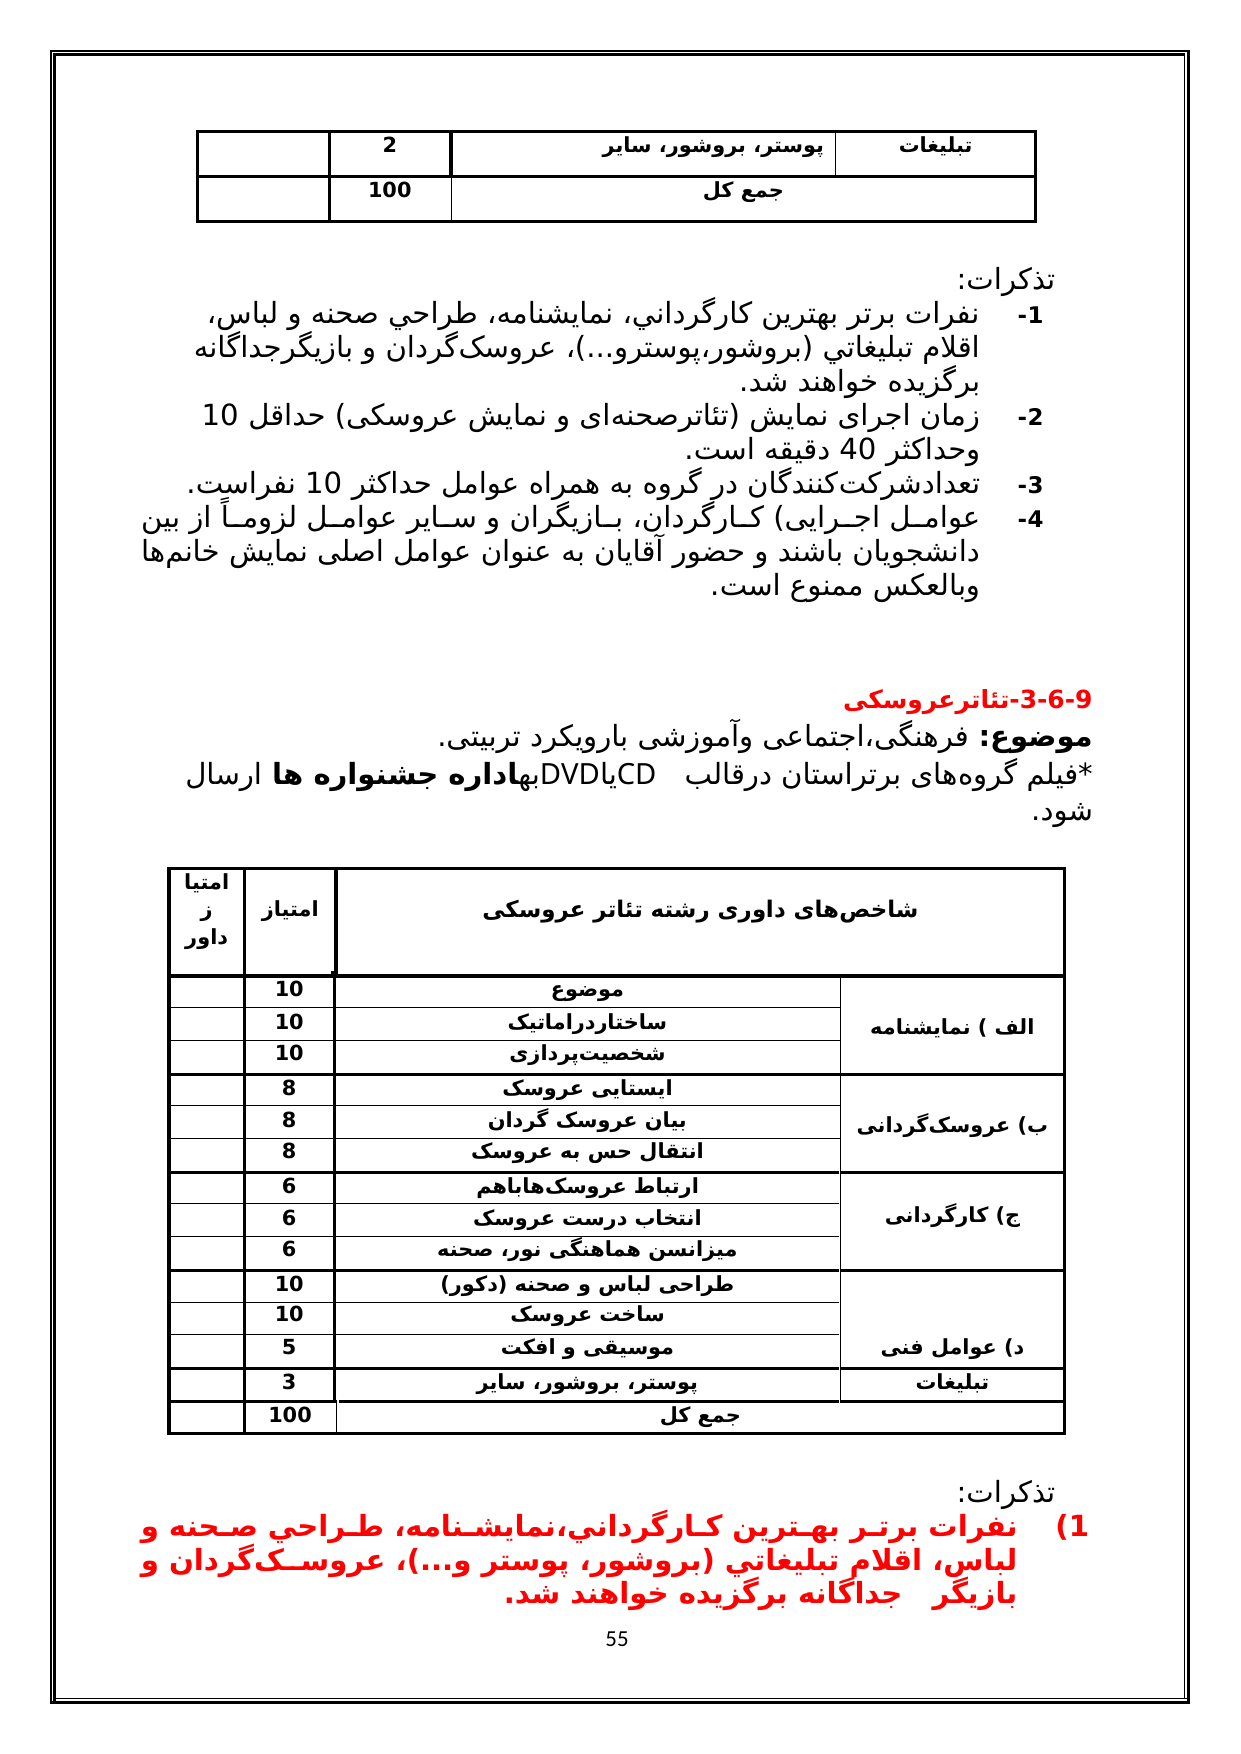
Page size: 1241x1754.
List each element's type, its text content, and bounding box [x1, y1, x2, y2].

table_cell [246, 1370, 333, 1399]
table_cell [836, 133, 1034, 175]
text تذکرات: [141, 1475, 1055, 1509]
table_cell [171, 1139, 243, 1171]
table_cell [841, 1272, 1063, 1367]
list نفرات برتر بهترين كارگرداني،نمايشنامه، طراحي صحنه و لباس، اقلام تبليغاتي (بروشور، پوستر و...)، عروسک‌گردان و بازیگر جداگانه برگزيده خواهند شد. [141, 1509, 1055, 1611]
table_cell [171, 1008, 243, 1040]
list نفرات برتر بهترين كارگرداني، نمايشنامه، طراحي صحنه و لباس، اقلام تبليغاتي (بروشور،پوسترو...)، عروسک‌گردان و بازیگرجداگانه برگزيده خواهند شد. [141, 297, 1018, 398]
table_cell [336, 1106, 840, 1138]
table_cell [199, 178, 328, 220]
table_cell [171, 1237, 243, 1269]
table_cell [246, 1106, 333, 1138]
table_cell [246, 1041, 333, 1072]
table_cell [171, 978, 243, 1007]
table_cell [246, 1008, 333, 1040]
text تذکرات: [141, 263, 1055, 297]
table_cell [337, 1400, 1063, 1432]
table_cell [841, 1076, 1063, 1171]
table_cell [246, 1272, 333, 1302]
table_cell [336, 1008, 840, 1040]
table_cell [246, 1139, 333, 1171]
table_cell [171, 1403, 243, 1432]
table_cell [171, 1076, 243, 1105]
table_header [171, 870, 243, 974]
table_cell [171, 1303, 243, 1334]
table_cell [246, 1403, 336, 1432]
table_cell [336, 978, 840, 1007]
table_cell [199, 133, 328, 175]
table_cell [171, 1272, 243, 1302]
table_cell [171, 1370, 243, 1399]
subtitle 3-6-9-تئاترعروسکی [141, 686, 1093, 715]
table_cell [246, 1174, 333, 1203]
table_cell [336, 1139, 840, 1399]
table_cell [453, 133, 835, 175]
list زمان اجرای نمایش (تئاترصحنه‌ای و نمایش عروسکی) حداقل 10 وحداکثر 40 دقیقه است. [141, 398, 1018, 466]
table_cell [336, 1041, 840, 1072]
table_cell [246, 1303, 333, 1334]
list تعدادشرکت‌کنندگان در گروه به همراه عوامل حداکثر 10 نفراست. [141, 466, 1018, 500]
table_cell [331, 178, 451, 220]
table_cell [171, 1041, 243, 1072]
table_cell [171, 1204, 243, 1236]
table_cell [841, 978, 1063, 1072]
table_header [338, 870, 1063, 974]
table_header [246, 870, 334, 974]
text موضوع: فرهنگی،اجتماعی وآموزشی بارویکرد تربیتی. [141, 719, 1093, 753]
list عوامل اجرایی) کارگردان، بازیگران و سایر عوامل لزوماً از بین دانشجویان باشند و حضور آقایان به‌ عنوان عوامل اصلی نمایش خانم‌ها وبالعکس ممنوع است. [141, 500, 1018, 602]
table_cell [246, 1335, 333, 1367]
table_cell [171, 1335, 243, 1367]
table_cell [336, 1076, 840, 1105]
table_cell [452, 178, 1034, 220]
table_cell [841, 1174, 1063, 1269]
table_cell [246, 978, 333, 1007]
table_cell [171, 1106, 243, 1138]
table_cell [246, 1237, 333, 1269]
text *فیلم گروه‌های برتراستان درقالب CDیاDVDبهاداره جشنواره ها ارسال شود. [141, 753, 1093, 827]
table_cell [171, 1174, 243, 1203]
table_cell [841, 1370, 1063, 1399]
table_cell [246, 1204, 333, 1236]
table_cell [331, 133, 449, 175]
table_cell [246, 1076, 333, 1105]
